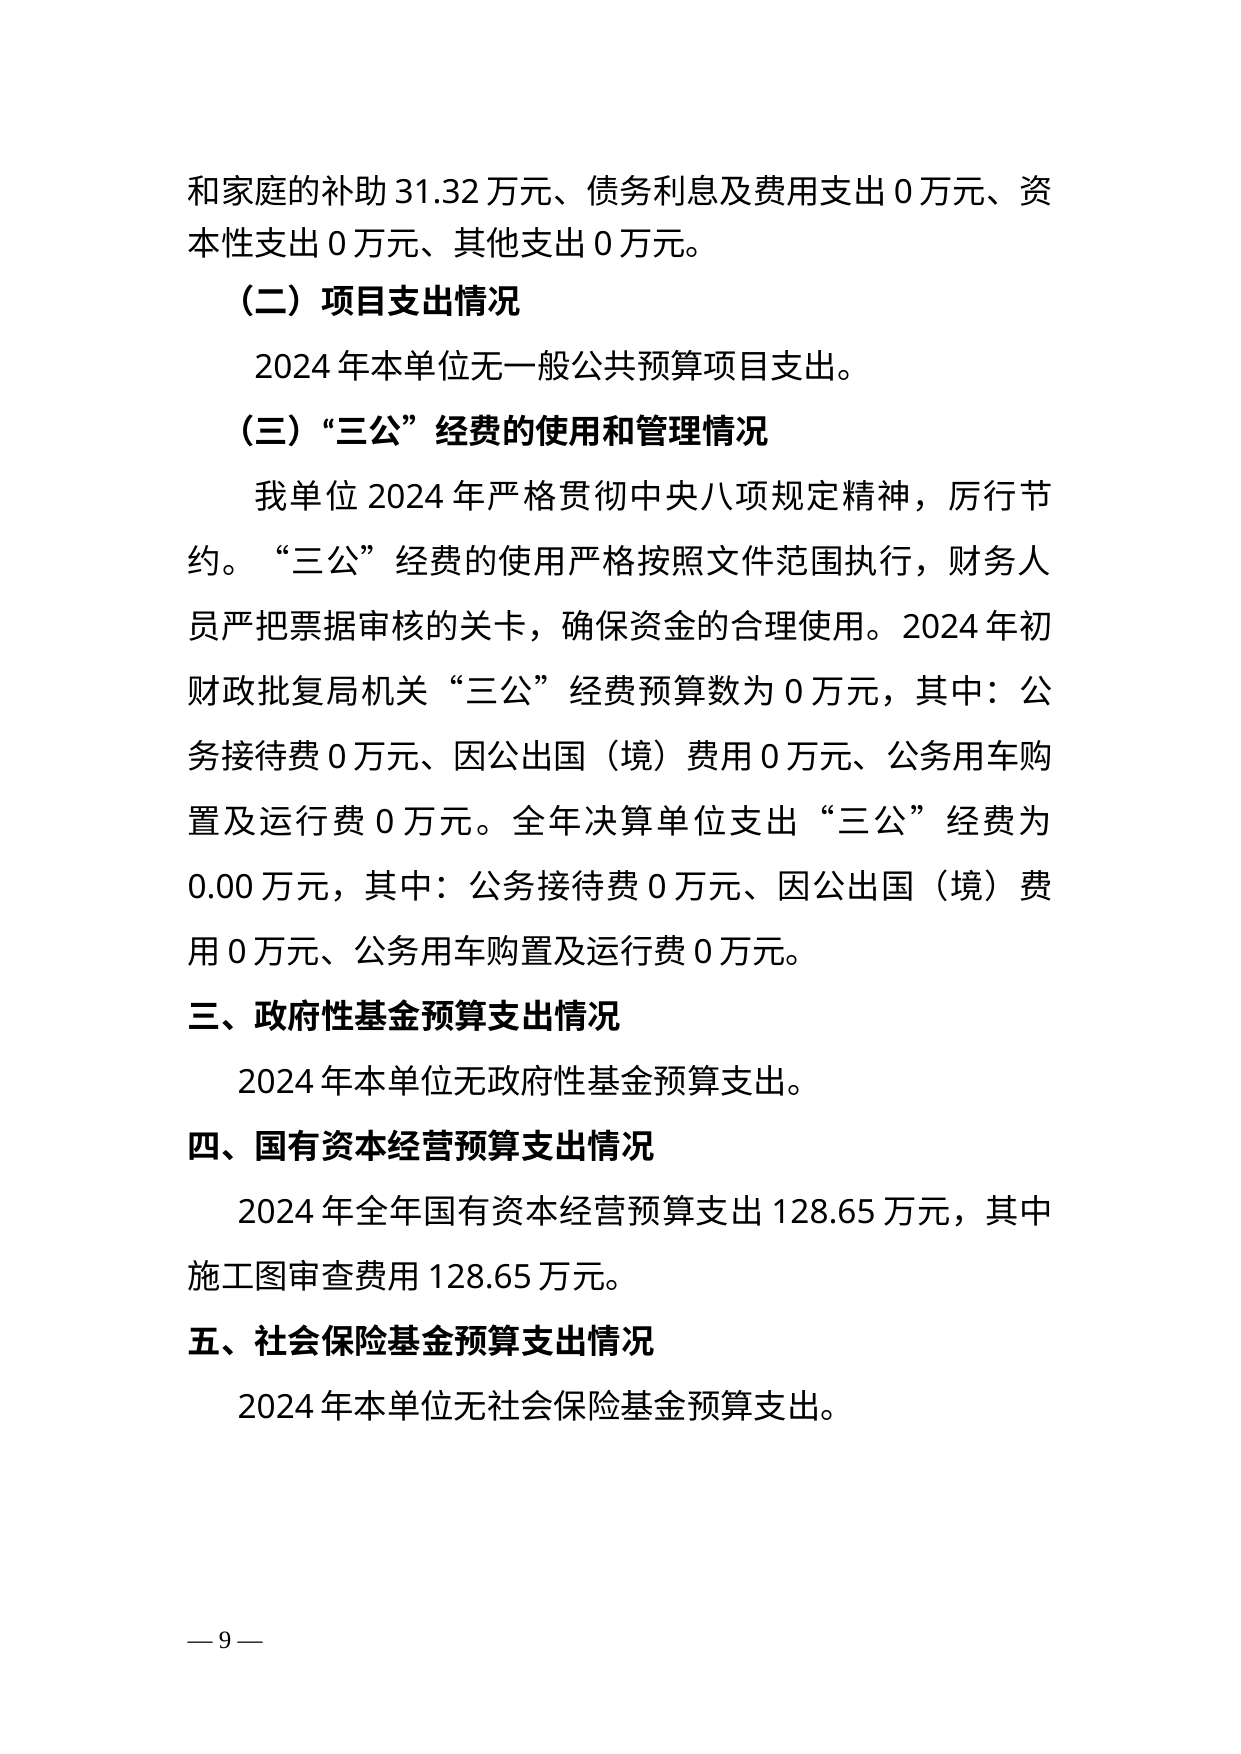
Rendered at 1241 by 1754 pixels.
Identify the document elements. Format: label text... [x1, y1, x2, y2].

subtitle 三、政府性基金预算支出情况 [187, 981, 1053, 1046]
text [187, 162, 1053, 266]
subtitle “三公”经费的使用和管理情况 [187, 396, 1053, 461]
subtitle 项目支出情况 [187, 266, 1053, 331]
text 2024年本单位无一般公共预算项目支出。 [187, 331, 1053, 396]
subtitle 四、国有资本经营预算支出情况 [187, 1111, 1053, 1176]
text 2024年本单位无社会保险基金预算支出。 [187, 1371, 1053, 1436]
text 2024年全年国有资本经营预算支出128.65万元，其中施工图审查费用128.65万元。 [187, 1176, 1053, 1306]
text 我单位2024年严格贯彻中央八项规定精神，厉行节约。“三公”经费的使用严格按照文件范围执行，财务人员严把票据审核的关卡，确保资金的合理使用。2024年初财政批复局机关“三公”经费预算数为0万元，其中：公务接待费0万元、因公出国（境）费用0万元、公务用车购置及运行费0万元。全年决算单位支出“三公”经费为0.00万元，其中：公务接待费0万元、因公出国（境）费用0万元、公务用车购置及运行费0万元。 [187, 461, 1053, 981]
text 2024年本单位无政府性基金预算支出。 [187, 1046, 1053, 1111]
subtitle 五、社会保险基金预算支出情况 [187, 1306, 1053, 1371]
